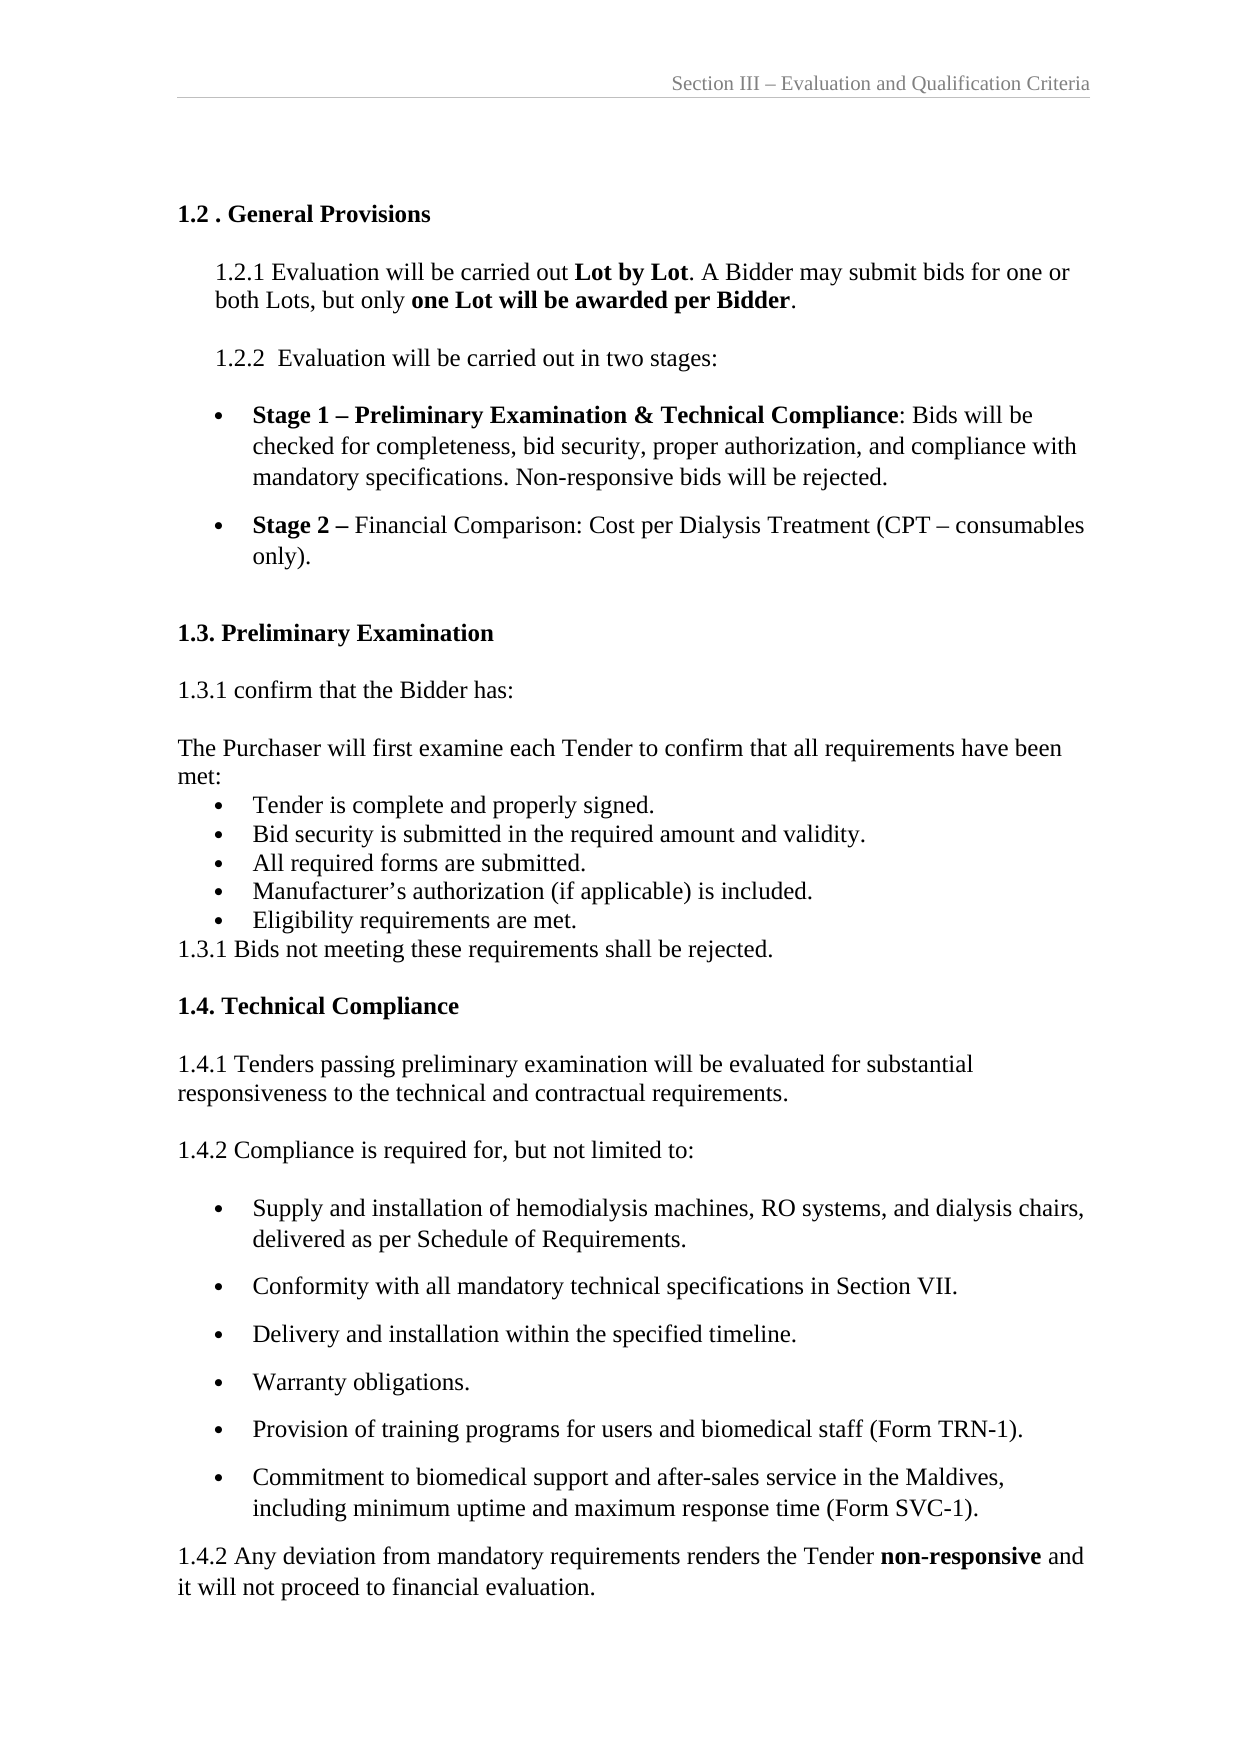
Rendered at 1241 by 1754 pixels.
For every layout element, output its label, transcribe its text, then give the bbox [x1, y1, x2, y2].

list Commitment to biomedical support and after-sales service in the Maldives, including minimum uptime and maximum response time (Form SVC-1). [215, 1462, 1090, 1522]
list Provision of training programs for users and biomedical staff (Form TRN-1). [215, 1414, 1090, 1443]
text 1.4. Technical Compliance [177, 991, 1090, 1020]
text 1.4.2 Compliance is required for, but not limited to: [177, 1106, 1090, 1164]
text 1.3.1 Bids not meeting these requirements shall be rejected. [177, 934, 1090, 963]
text 1.4.1 Tenders passing preliminary examination will be evaluated for substantial responsiveness to the technical and contractual requirements. [177, 1049, 1090, 1106]
text 1.4.2 Any deviation from mandatory requirements renders the Tender non-responsive and it will not proceed to financial evaluation. [177, 1541, 1090, 1601]
list Manufacturer’s authorization (if applicable) is included. [215, 876, 1090, 905]
list Tender is complete and properly signed. [215, 790, 1090, 819]
list Warranty obligations. [215, 1367, 1090, 1396]
list Bid security is submitted in the required amount and validity. [215, 819, 1090, 848]
list All required forms are submitted. [215, 848, 1090, 876]
text 1.2 . General Provisions [177, 199, 1090, 228]
text The Purchaser will first examine each Tender to confirm that all requirements have been met: [177, 733, 1090, 790]
list Stage 2 – Financial Comparison: Cost per Dialysis Treatment (CPT – consumables only). [215, 510, 1090, 570]
list Conformity with all mandatory technical specifications in Section VII. [215, 1271, 1090, 1300]
list Stage 1 – Preliminary Examination & Technical Compliance: Bids will be checked for completeness, bid security, proper authorization, and compliance with mandatory specifications. Non-responsive bids will be rejected. [215, 400, 1090, 491]
text 1.3.1 confirm that the Bidder has: [177, 675, 1090, 704]
text 1.2.1 Evaluation will be carried out Lot by Lot. A Bidder may submit bids for one or both Lots, but only one Lot will be awarded per Bidder. [215, 257, 1090, 314]
text 1.3. Preliminary Examination [177, 618, 1090, 646]
text 1.2.2 Evaluation will be carried out in two stages: [215, 314, 1090, 372]
list Delivery and installation within the specified timeline. [215, 1319, 1090, 1348]
list Eligibility requirements are met. [215, 905, 1090, 934]
list Supply and installation of hemodialysis machines, RO systems, and dialysis chairs, delivered as per Schedule of Requirements. [215, 1193, 1090, 1252]
